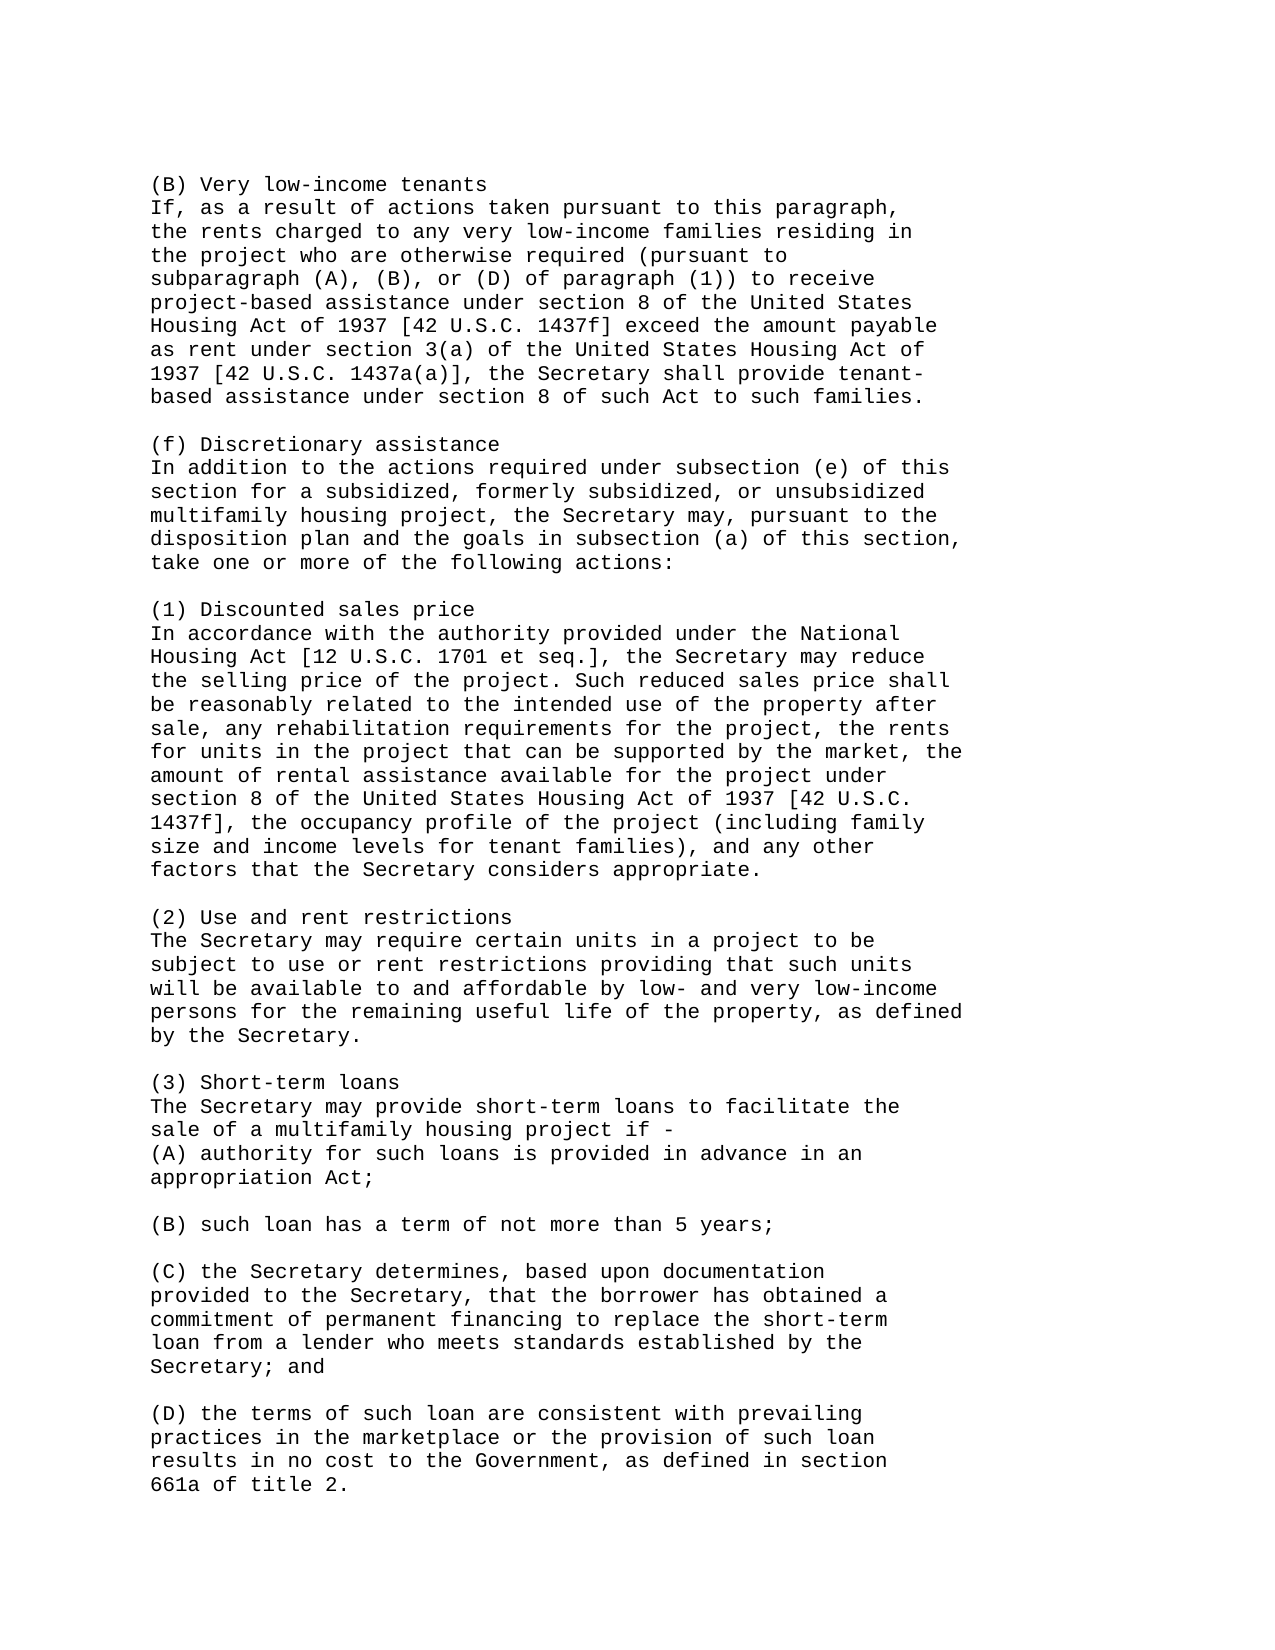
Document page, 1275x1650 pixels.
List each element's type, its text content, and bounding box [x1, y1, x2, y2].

text multifamily housing project, the Secretary may, pursuant to the [150, 505, 1125, 528]
text (3) Short-term loans [150, 1072, 1125, 1096]
text In accordance with the authority provided under the National [150, 623, 1125, 647]
text (D) the terms of such loan are consistent with prevailing [150, 1403, 1125, 1427]
text 1937 [42 U.S.C. 1437a(a)], the Secretary shall provide tenant- [150, 363, 1125, 386]
text amount of rental assistance available for the project under [150, 765, 1125, 788]
text (C) the Secretary determines, based upon documentation [150, 1261, 1125, 1285]
text project-based assistance under section 8 of the United States [150, 292, 1125, 316]
text (2) Use and rent restrictions [150, 907, 1125, 930]
text If, as a result of actions taken pursuant to this paragraph, [150, 197, 1125, 221]
text (f) Discretionary assistance [150, 434, 1125, 457]
text (B) Very low-income tenants [150, 174, 1125, 197]
text for units in the project that can be supported by the market, the [150, 741, 1125, 765]
text by the Secretary. [150, 1025, 1125, 1048]
text provided to the Secretary, that the borrower has obtained a [150, 1285, 1125, 1309]
text disposition plan and the goals in subsection (a) of this section, [150, 528, 1125, 552]
text factors that the Secretary considers appropriate. [150, 859, 1125, 883]
text the selling price of the project. Such reduced sales price shall [150, 670, 1125, 694]
text size and income levels for tenant families), and any other [150, 836, 1125, 859]
text (1) Discounted sales price [150, 599, 1125, 623]
text section 8 of the United States Housing Act of 1937 [42 U.S.C. [150, 788, 1125, 812]
text section for a subsidized, formerly subsidized, or unsubsidized [150, 481, 1125, 505]
text In addition to the actions required under subsection (e) of this [150, 457, 1125, 481]
text practices in the marketplace or the provision of such loan [150, 1427, 1125, 1451]
text The Secretary may require certain units in a project to be [150, 930, 1125, 954]
text will be available to and affordable by low- and very low-income [150, 978, 1125, 1001]
text the rents charged to any very low-income families residing in [150, 221, 1125, 244]
text The Secretary may provide short-term loans to facilitate the [150, 1096, 1125, 1119]
text commitment of permanent financing to replace the short-term [150, 1309, 1125, 1332]
text loan from a lender who meets standards established by the [150, 1332, 1125, 1356]
text sale, any rehabilitation requirements for the project, the rents [150, 717, 1125, 741]
text 1437f], the occupancy profile of the project (including family [150, 812, 1125, 836]
text as rent under section 3(a) of the United States Housing Act of [150, 339, 1125, 363]
text based assistance under section 8 of such Act to such families. [150, 386, 1125, 410]
text subparagraph (A), (B), or (D) of paragraph (1)) to receive [150, 268, 1125, 292]
text the project who are otherwise required (pursuant to [150, 244, 1125, 268]
text (B) such loan has a term of not more than 5 years; [150, 1214, 1125, 1238]
text sale of a multifamily housing project if - [150, 1119, 1125, 1143]
text 661a of title 2. [150, 1474, 1125, 1498]
text Housing Act of 1937 [42 U.S.C. 1437f] exceed the amount payable [150, 316, 1125, 339]
text subject to use or rent restrictions providing that such units [150, 954, 1125, 978]
text be reasonably related to the intended use of the property after [150, 694, 1125, 717]
text take one or more of the following actions: [150, 552, 1125, 576]
text appropriation Act; [150, 1167, 1125, 1190]
text persons for the remaining useful life of the property, as defined [150, 1001, 1125, 1025]
text Secretary; and [150, 1356, 1125, 1379]
text results in no cost to the Government, as defined in section [150, 1451, 1125, 1474]
text Housing Act [12 U.S.C. 1701 et seq.], the Secretary may reduce [150, 647, 1125, 670]
text (A) authority for such loans is provided in advance in an [150, 1143, 1125, 1167]
